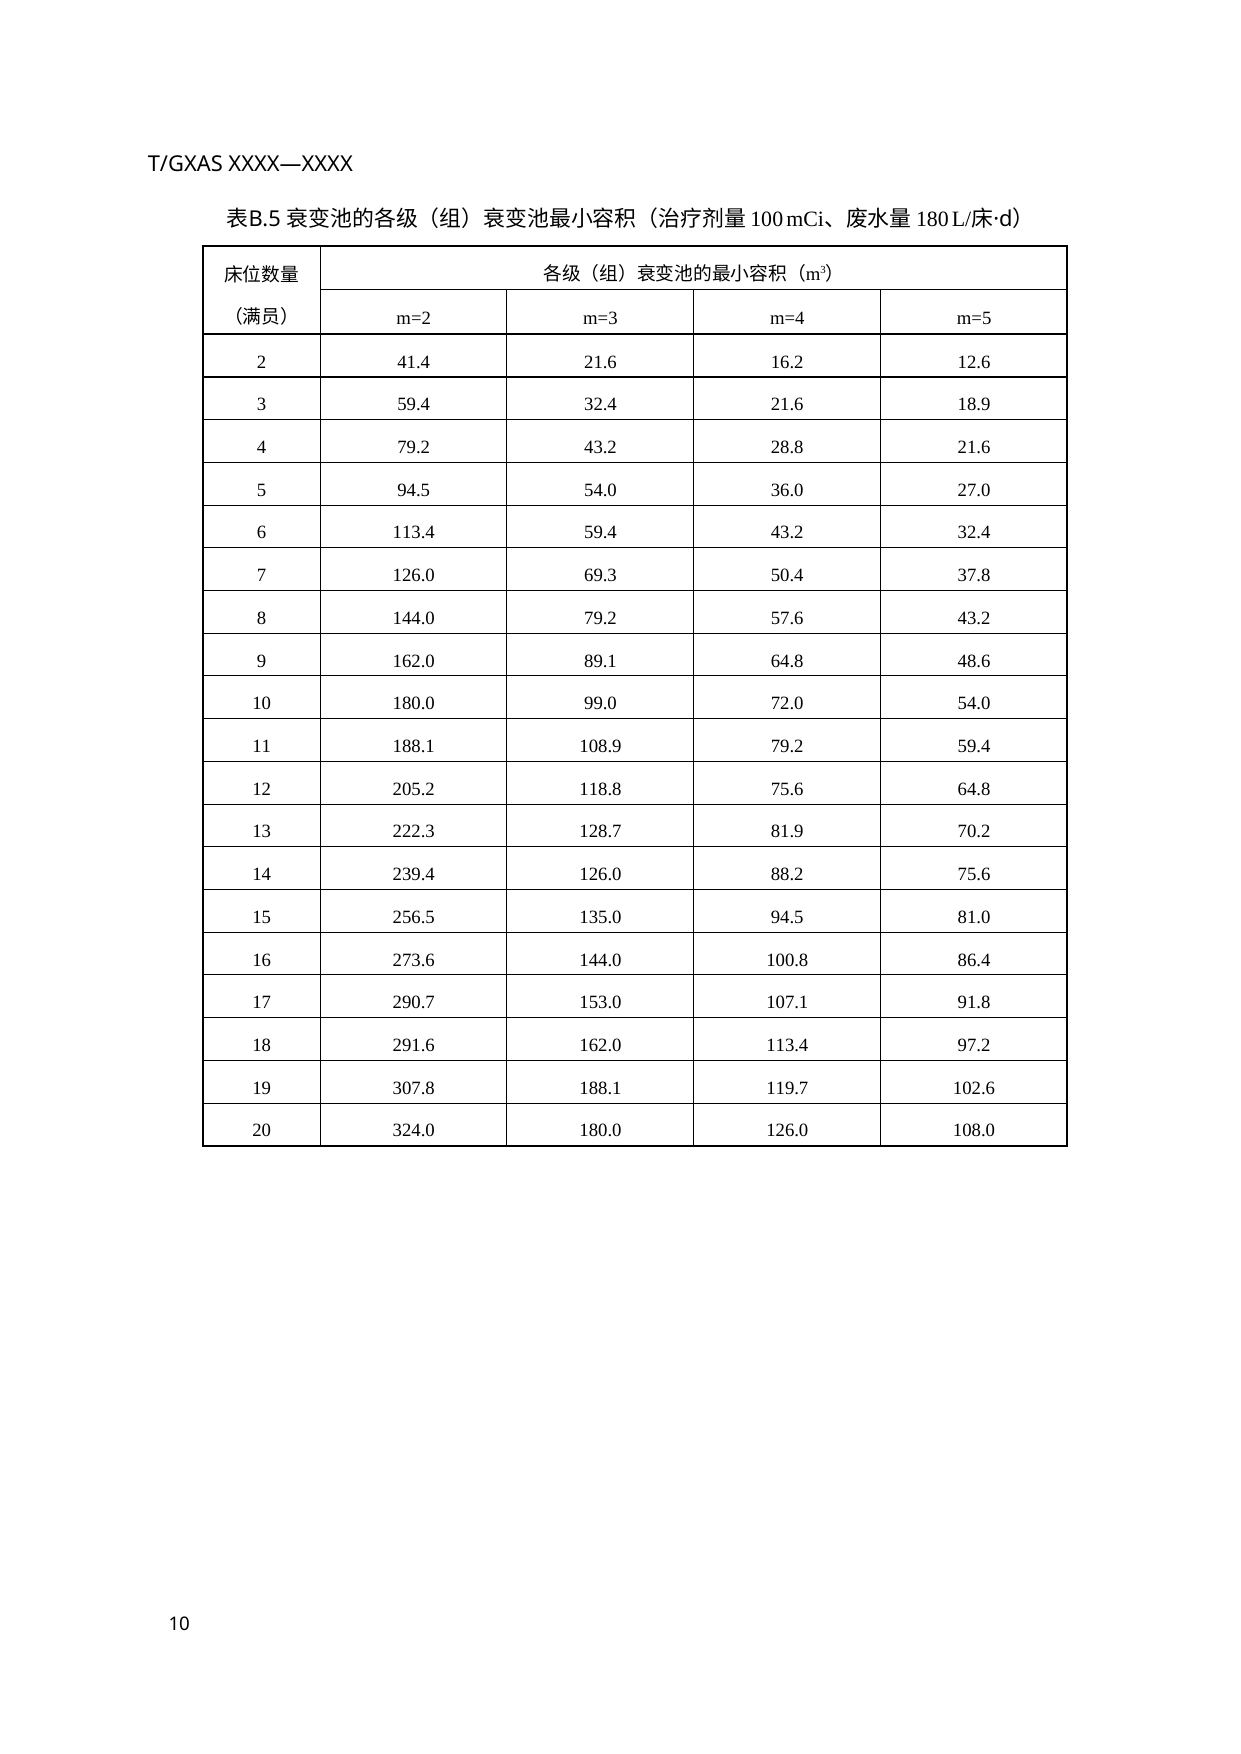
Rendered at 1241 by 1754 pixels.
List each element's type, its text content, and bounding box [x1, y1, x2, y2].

table_cell 75.6 [881, 847, 1066, 889]
table_header 床位数量 （满员） [204, 247, 320, 333]
table_cell 59.4 [321, 378, 506, 419]
table_cell 94.5 [321, 463, 506, 504]
table_cell 102.6 [881, 1061, 1066, 1102]
table_cell 290.7 [321, 975, 506, 1017]
table_cell 291.6 [321, 1018, 506, 1060]
table_cell 72.0 [694, 676, 880, 718]
table_cell 126.0 [507, 847, 693, 889]
table_cell 79.2 [321, 420, 506, 462]
table_cell 12.6 [881, 335, 1066, 376]
table_cell 20 [204, 1104, 320, 1145]
table_cell 113.4 [694, 1018, 880, 1060]
table_cell 273.6 [321, 933, 506, 974]
table_cell 14 [204, 847, 320, 889]
table_cell m=2 [321, 290, 506, 333]
table_cell 99.0 [507, 676, 693, 718]
table_cell 324.0 [321, 1104, 506, 1145]
table_cell 2 [204, 335, 320, 376]
table_cell 7 [204, 548, 320, 590]
table_cell 69.3 [507, 548, 693, 590]
table_cell 18.9 [881, 378, 1066, 419]
table_cell m=4 [694, 290, 880, 333]
table_cell 188.1 [321, 719, 506, 761]
table_cell 8 [204, 591, 320, 633]
table_cell 100.8 [694, 933, 880, 974]
table_cell 108.9 [507, 719, 693, 761]
table_cell 81.0 [881, 890, 1066, 932]
table_cell 222.3 [321, 805, 506, 846]
table_cell 180.0 [321, 676, 506, 718]
table_cell 307.8 [321, 1061, 506, 1102]
table_cell 119.7 [694, 1061, 880, 1102]
table_cell 64.8 [694, 634, 880, 675]
table_cell 239.4 [321, 847, 506, 889]
table_cell 88.2 [694, 847, 880, 889]
table_cell 89.1 [507, 634, 693, 675]
table_cell 17 [204, 975, 320, 1017]
table_cell 91.8 [881, 975, 1066, 1017]
table_cell 205.2 [321, 762, 506, 803]
table_cell 54.0 [507, 463, 693, 504]
table_cell 4 [204, 420, 320, 462]
table_cell 59.4 [507, 506, 693, 547]
table_cell 126.0 [694, 1104, 880, 1145]
table_cell 50.4 [694, 548, 880, 590]
table_cell 64.8 [881, 762, 1066, 803]
table_cell 94.5 [694, 890, 880, 932]
table_cell 188.1 [507, 1061, 693, 1102]
table_cell 28.8 [694, 420, 880, 462]
table_cell 19 [204, 1061, 320, 1102]
table_cell 5 [204, 463, 320, 504]
table_cell 144.0 [321, 591, 506, 633]
table_cell 135.0 [507, 890, 693, 932]
table_cell 54.0 [881, 676, 1066, 718]
table_cell 15 [204, 890, 320, 932]
table_cell 21.6 [694, 378, 880, 419]
table_cell 162.0 [507, 1018, 693, 1060]
text 衰变池的各级（组）衰变池最小容积（治疗剂量100 mCi、废水量180 L/床·d） [148, 201, 1122, 233]
table_header 各级（组）衰变池的最小容积（m3） [321, 247, 1066, 289]
table_cell 27.0 [881, 463, 1066, 504]
table_cell 21.6 [507, 335, 693, 376]
table_cell 13 [204, 805, 320, 846]
table_cell 6 [204, 506, 320, 547]
table_cell 41.4 [321, 335, 506, 376]
table_cell 32.4 [507, 378, 693, 419]
table_cell 79.2 [507, 591, 693, 633]
table_cell 59.4 [881, 719, 1066, 761]
table_cell 43.2 [694, 506, 880, 547]
table_cell 37.8 [881, 548, 1066, 590]
table_cell 36.0 [694, 463, 880, 504]
table_cell 128.7 [507, 805, 693, 846]
table_cell 21.6 [881, 420, 1066, 462]
table_cell 12 [204, 762, 320, 803]
table_cell 108.0 [881, 1104, 1066, 1145]
table_cell 70.2 [881, 805, 1066, 846]
table_cell 43.2 [881, 591, 1066, 633]
table_cell 126.0 [321, 548, 506, 590]
table_cell 32.4 [881, 506, 1066, 547]
table_cell 86.4 [881, 933, 1066, 974]
table_cell 10 [204, 676, 320, 718]
table_cell 11 [204, 719, 320, 761]
table_cell 16.2 [694, 335, 880, 376]
table_cell 16 [204, 933, 320, 974]
table_cell 43.2 [507, 420, 693, 462]
table_cell 118.8 [507, 762, 693, 803]
table_cell 153.0 [507, 975, 693, 1017]
table_cell 18 [204, 1018, 320, 1060]
table_cell 48.6 [881, 634, 1066, 675]
table_cell 3 [204, 378, 320, 419]
table_cell 107.1 [694, 975, 880, 1017]
table_cell 256.5 [321, 890, 506, 932]
table_cell m=5 [881, 290, 1066, 333]
table_cell 57.6 [694, 591, 880, 633]
table_cell 75.6 [694, 762, 880, 803]
table_cell 113.4 [321, 506, 506, 547]
table_cell 97.2 [881, 1018, 1066, 1060]
table_cell 180.0 [507, 1104, 693, 1145]
table_cell 162.0 [321, 634, 506, 675]
table_cell 81.9 [694, 805, 880, 846]
table_cell 9 [204, 634, 320, 675]
table_cell 144.0 [507, 933, 693, 974]
table_cell 79.2 [694, 719, 880, 761]
table_cell m=3 [507, 290, 693, 333]
